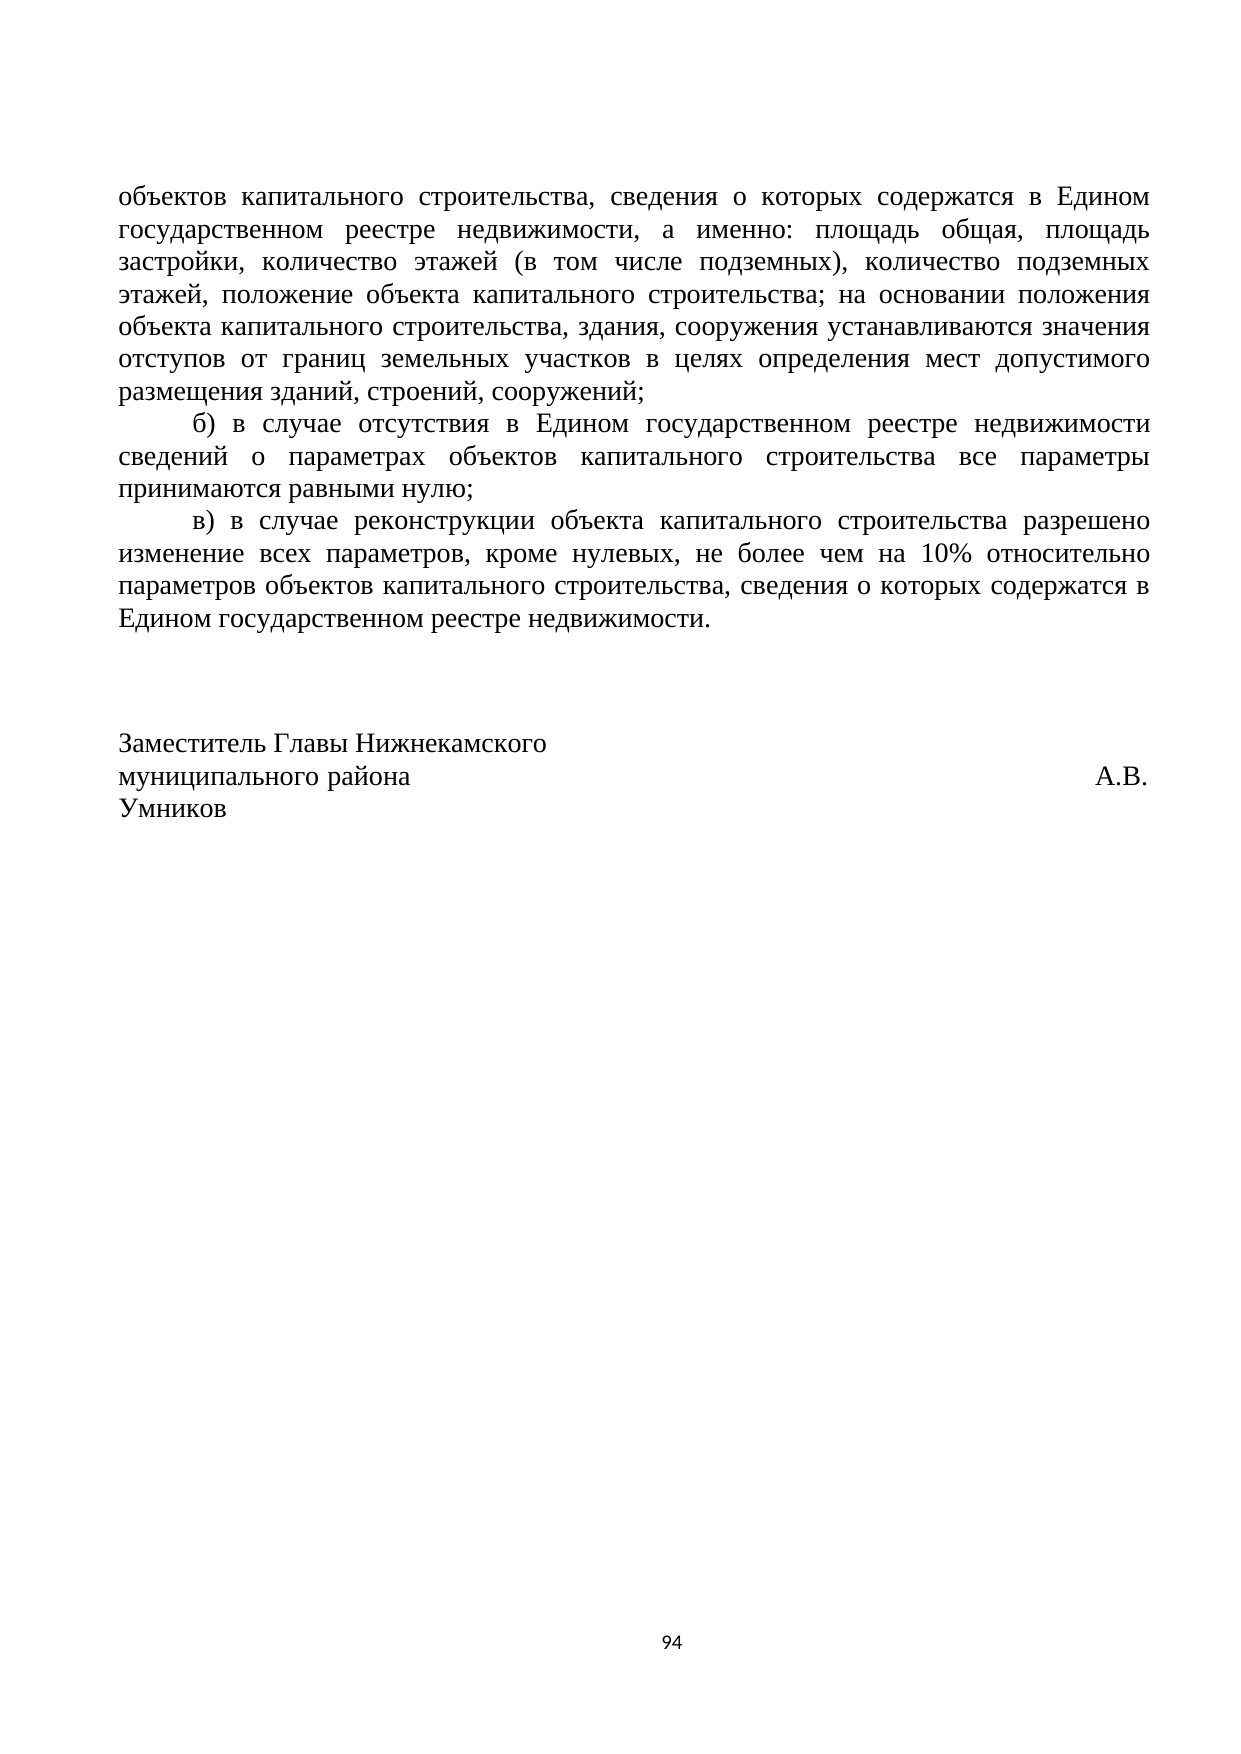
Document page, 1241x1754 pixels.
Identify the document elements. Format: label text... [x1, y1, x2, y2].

text муниципального района А.В. Умников [118, 759, 1152, 824]
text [118, 179, 1152, 406]
text Заместитель Главы Нижнекамского [118, 727, 1152, 759]
text в) в случае реконструкции объекта капитального строительства разрешено изменение всех параметров, кроме нулевых, не более чем на 10% относительно параметров объектов капитального строительства, сведения о которых содержатся в Едином государственном реестре недвижимости. [118, 503, 1152, 633]
text б) в случае отсутствия в Едином государственном реестре недвижимости сведений о параметрах объектов капитального строительства все параметры принимаются равными нулю; [118, 406, 1152, 503]
